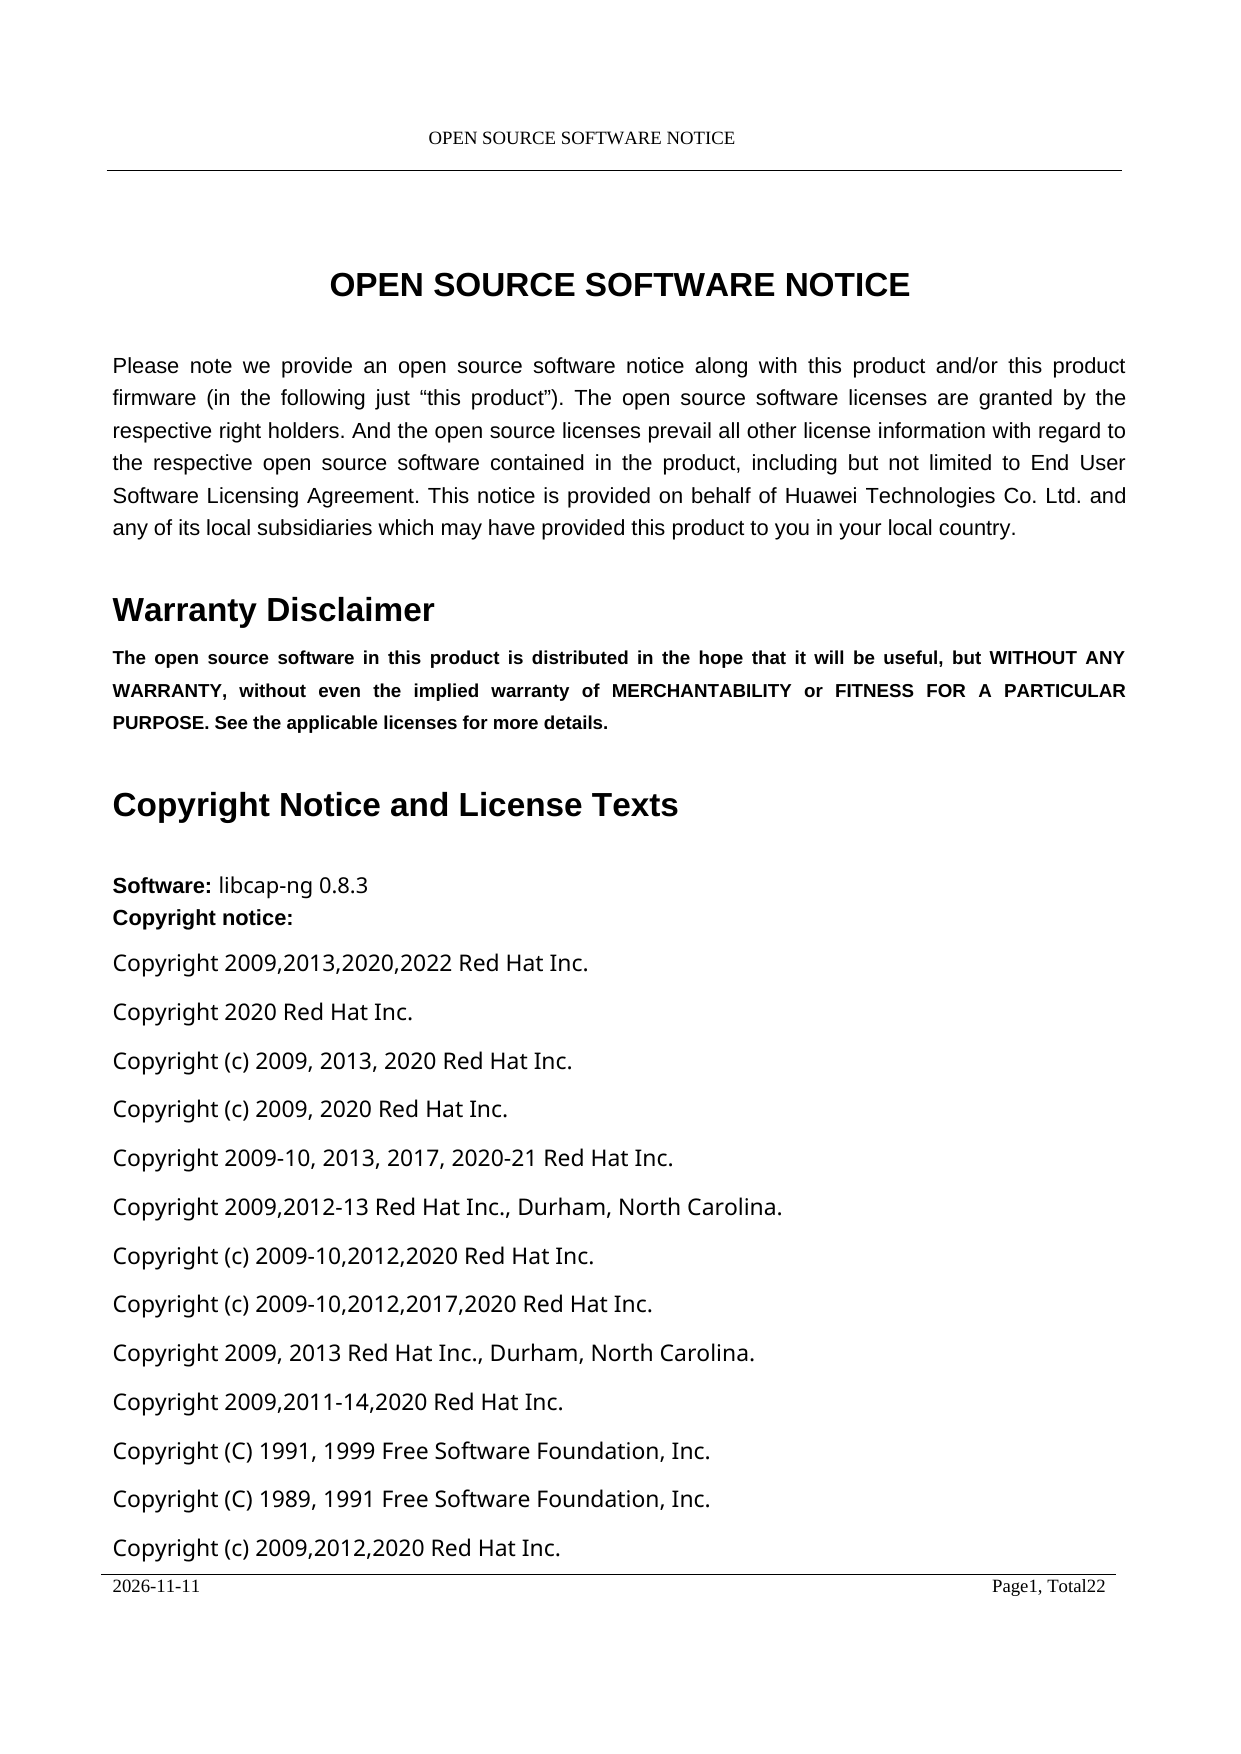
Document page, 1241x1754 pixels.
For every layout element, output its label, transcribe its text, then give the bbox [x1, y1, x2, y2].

text Copyright Notice and License Texts [112, 771, 1128, 836]
text Copyright notice: [112, 901, 1128, 934]
text OPEN SOURCE SOFTWARE NOTICE [112, 251, 1128, 316]
text Copyright 2009,2013,2020,2022 Red Hat Inc. Copyright 2020 Red Hat Inc. Copyright (c) 2009, 2013, 2020 Red Hat Inc. Copyright (c) 2009, 2020 Red Hat Inc. Copyright 2009-10, 2013, 2017, 2020-21 Red Hat Inc. Copyright 2009,2012-13 Red Hat Inc., Durham, North Carolina. Copyright (c) 2009-10,2012,2020 Red Hat Inc. Copyright (c) 2009-10,2012,2017,2020 Red Hat Inc. Copyright 2009, 2013 Red Hat Inc., Durham, North Carolina. Copyright 2009,2011-14,2020 Red Hat Inc. Copyright (C) 1991, 1999 Free Software Foundation, Inc. Copyright (C) 1989, 1991 Free Software Foundation, Inc. Copyright (c) 2009,2012,2020 Red Hat Inc. [112, 947, 1128, 1564]
text The open source software in this product is distributed in the hope that it will be useful, but WITHOUT ANY WARRANTY, without even the implied warranty of MERCHANTABILITY or FITNESS FOR A PARTICULAR PURPOSE. See the applicable licenses for more details. [112, 641, 1128, 739]
text Please note we provide an open source software notice along with this product and/or this product firmware (in the following just “this product”). The open source software licenses are granted by the respective right holders. And the open source licenses prevail all other license information with regard to the respective open source software contained in the product, including but not limited to End User Software Licensing Agreement. This notice is provided on behalf of Huawei Technologies Co. Ltd. and any of its local subsidiaries which may have provided this product to you in your local country. [112, 349, 1128, 544]
text Warranty Disclaimer [112, 576, 1128, 641]
text Software: libcap-ng 0.8.3 [112, 869, 1128, 901]
